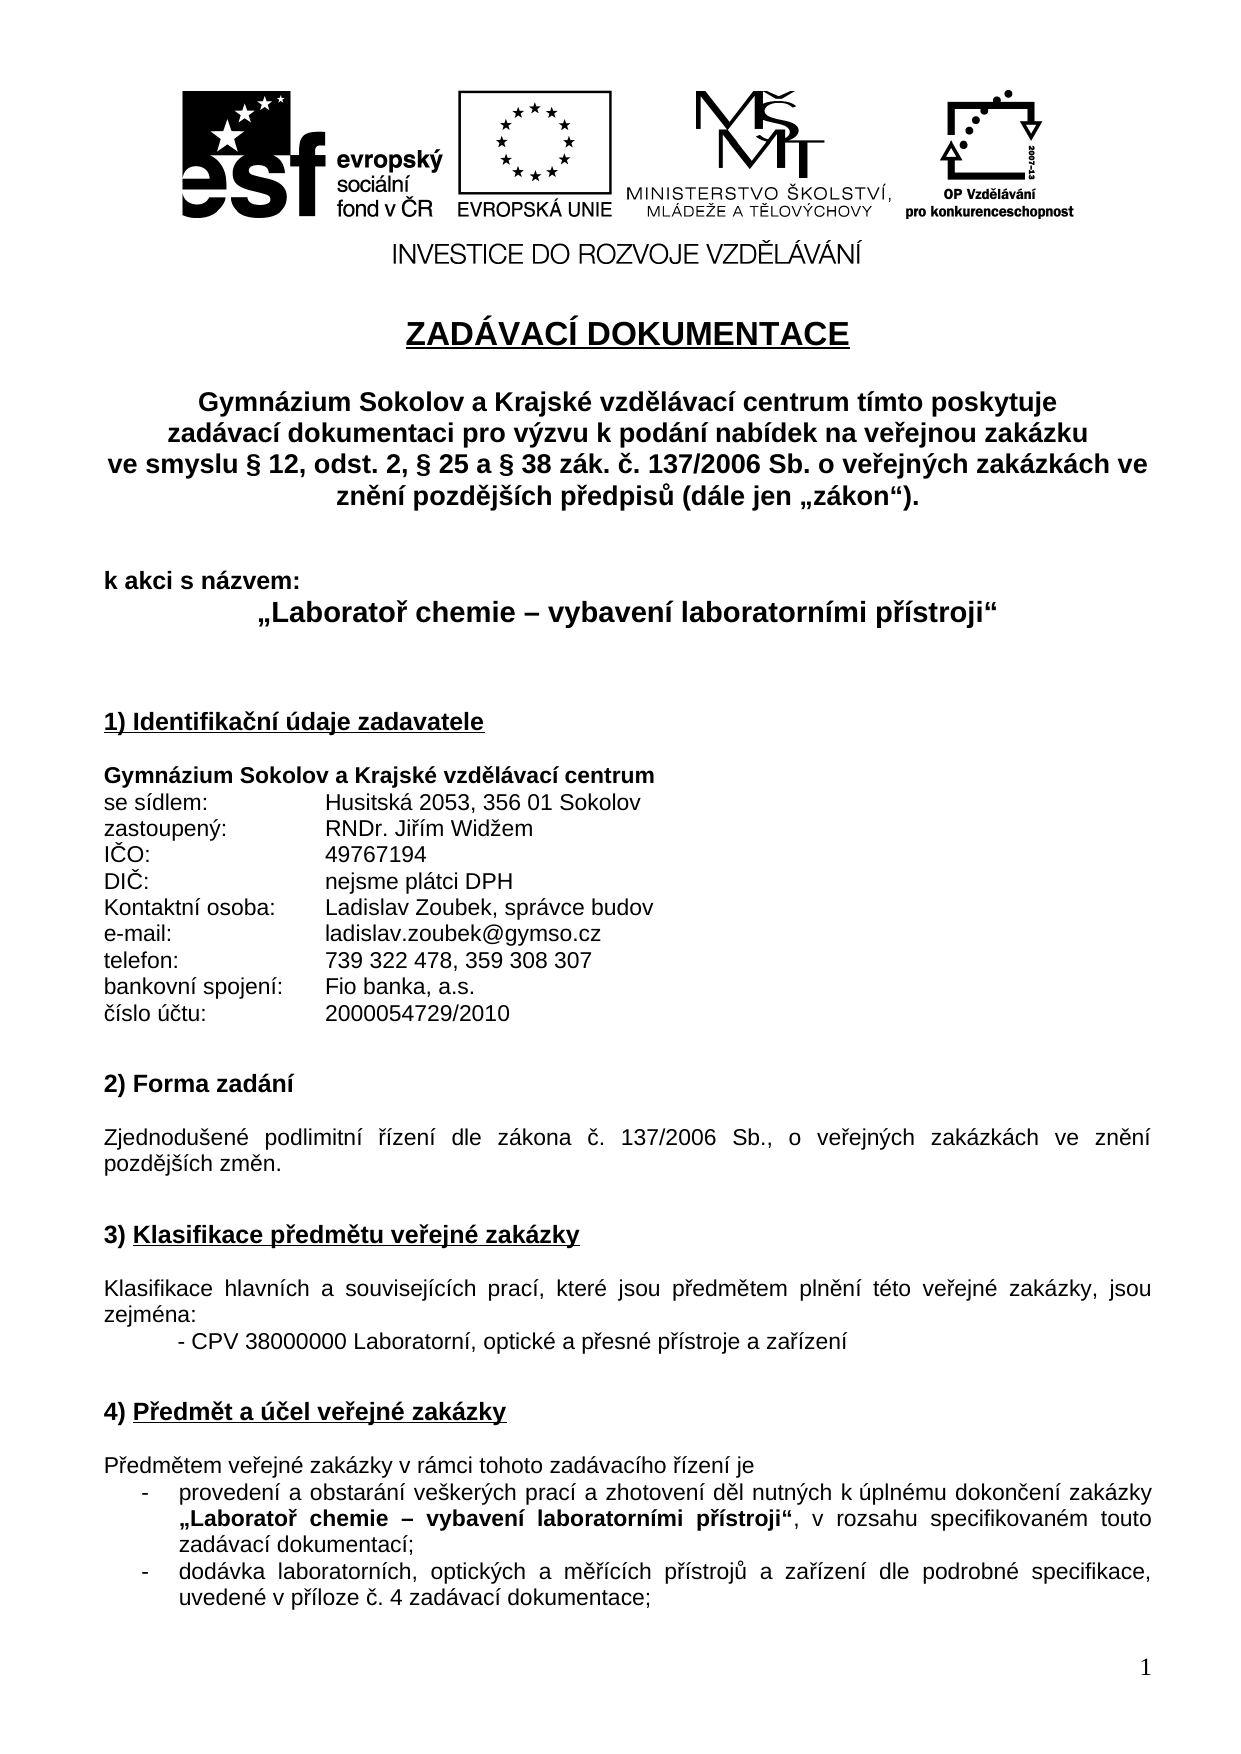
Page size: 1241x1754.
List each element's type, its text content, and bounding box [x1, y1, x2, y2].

list provedení a obstarání veškerých prací a zhotovení děl nutných k úplnému dokončení zakázky „Laboratoř chemie – vybavení laboratorními přístroji“, v rozsahu specifikovaném touto zadávací dokumentací; [141, 1479, 1152, 1558]
text e-mail: ladislav.zoubek@gymso.cz [103, 920, 1152, 947]
text číslo účtu: 2000054729/2010 [103, 999, 1152, 1026]
text DIČ: nejsme plátci DPH [103, 868, 1152, 894]
text k akci s názvem: [103, 566, 1152, 594]
text Gymnázium Sokolov a Krajské vzdělávací centrum [103, 762, 1152, 789]
list dodávka laboratorních, optických a měřících přístrojů a zařízení dle podrobné specifikace, uvedené v příloze č. 4 zadávací dokumentace; [141, 1558, 1152, 1610]
text 3) Klasifikace předmětu veřejné zakázky [103, 1220, 1152, 1249]
text „Laboratoř chemie – vybavení laboratorními přístroji“ [103, 594, 1152, 628]
text se sídlem: Husitská 2053, 356 01 Sokolov [103, 789, 1152, 815]
text 1) Identifikační údaje zadavatele [103, 707, 1152, 736]
text Klasifikace hlavních a souvisejících prací, které jsou předmětem plnění této veřejné zakázky, jsou zejména: [103, 1275, 1152, 1328]
text IČO: 49767194 [103, 841, 1152, 868]
text Předmětem veřejné zakázky v rámci tohoto zadávacího řízení je [103, 1452, 1152, 1479]
text bankovní spojení: Fio banka, a.s. [103, 973, 1152, 999]
picture [155, 73, 1101, 281]
text ve smyslu § 12, odst. 2, § § 38 zák. č. 137/2006 Sb. o veřejných zakázkách ve znění pozdějších předpisů (dále jen „zákon“). [103, 448, 1152, 511]
text telefon: 739 322 478, 359 308 307 [103, 947, 1152, 973]
text zastoupený: RNDr. Jiřím Widžem [103, 815, 1152, 841]
text 2) Forma zadání [103, 1069, 1152, 1098]
text zadávací dokumentace [103, 314, 1152, 352]
text Zjednodušené podlimitní řízení dle zákona č. 137/2006 Sb., o veřejných zakázkách ve znění pozdějších změn. [103, 1124, 1152, 1177]
text Gymnázium Sokolov a Krajské vzdělávací centrum tímto poskytuje [103, 386, 1152, 417]
text Kontaktní osoba: Ladislav Zoubek, správce budov [103, 894, 1152, 920]
text zadávací dokumentaci pro výzvu k podání nabídek na veřejnou zakázku [103, 417, 1152, 448]
text - CPV 38000000 Laboratorní, optické a přesné přístroje a zařízení [103, 1328, 1152, 1354]
text 4) Předmět a účel veřejné zakázky [103, 1397, 1152, 1426]
